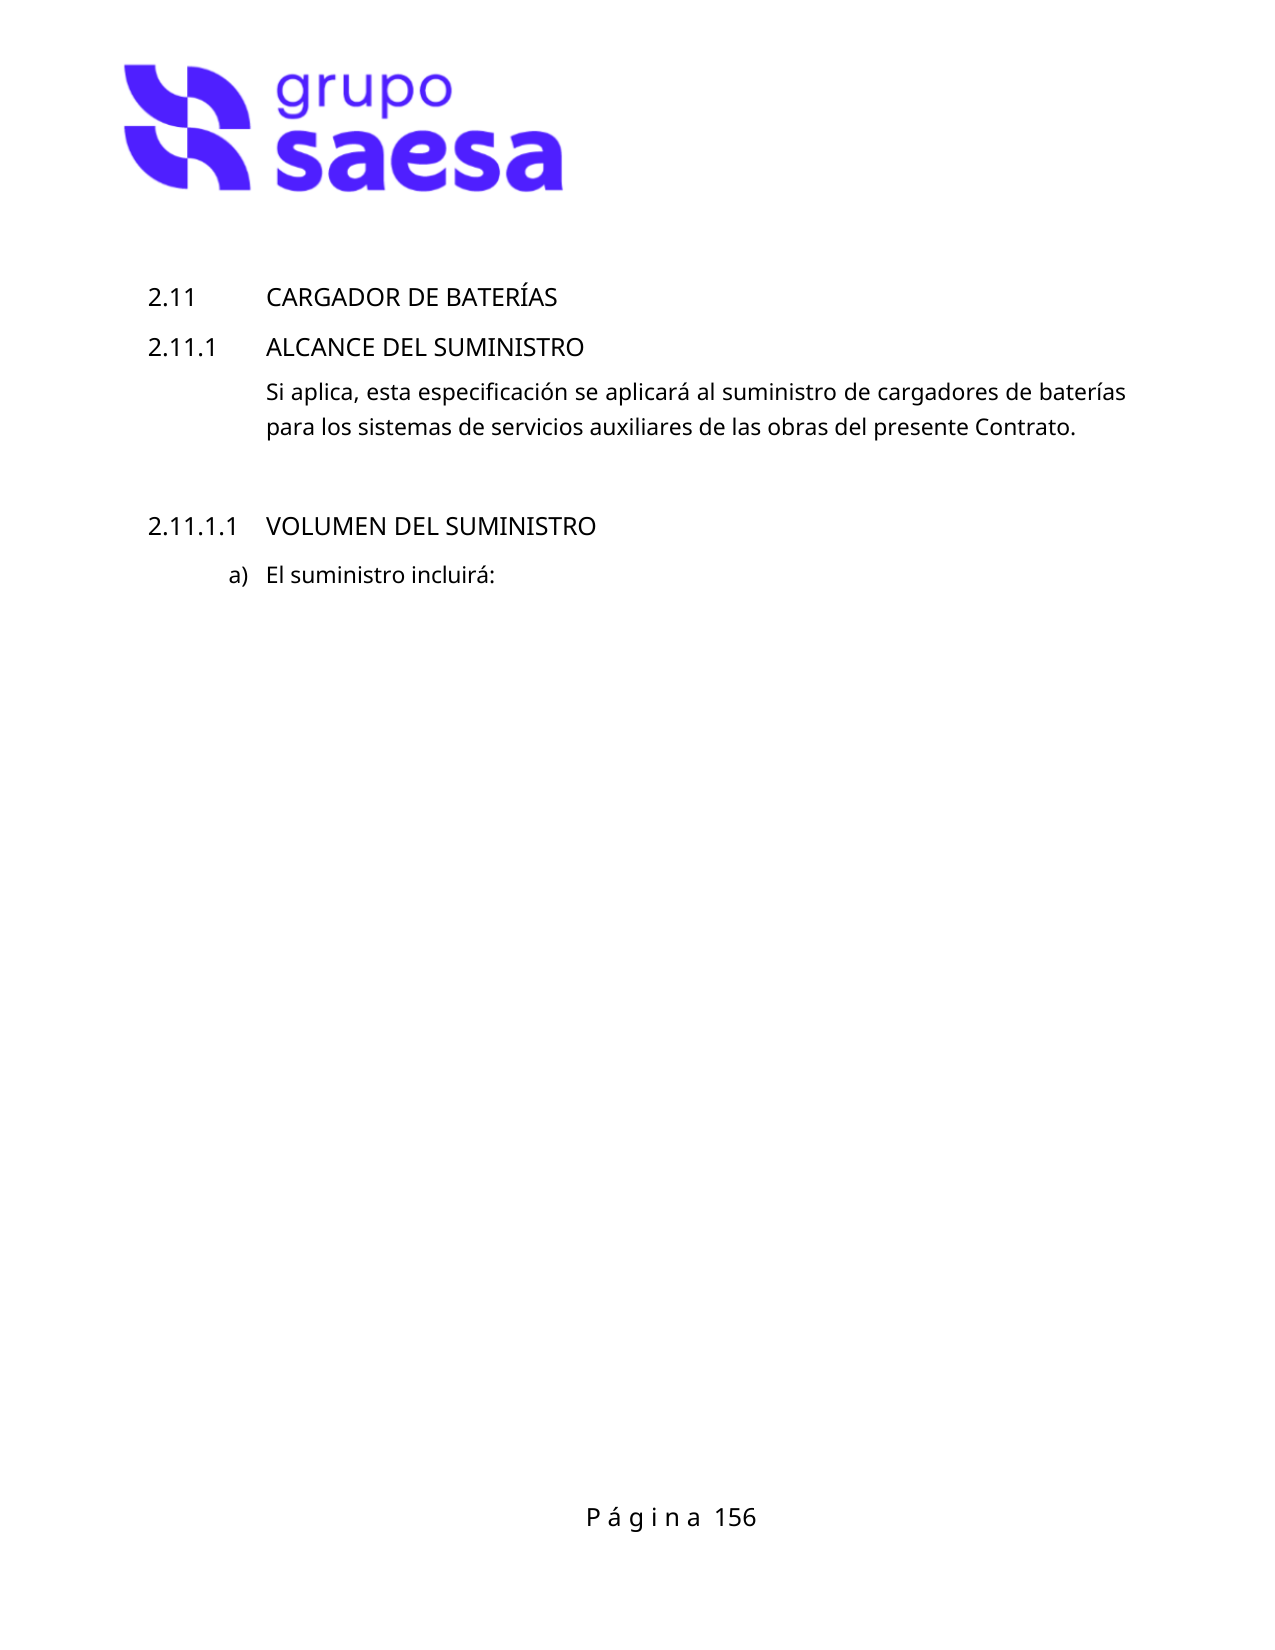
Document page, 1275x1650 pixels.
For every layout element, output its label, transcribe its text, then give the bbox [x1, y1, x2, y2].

subtitle CARGADOR DE BATERÍAS [148, 279, 1162, 313]
text Si aplica, esta especificación se aplicará al suministro de cargadores de baterías para los sistemas de servicios auxiliares de las obras del presente Contrato. [266, 376, 1127, 442]
subtitle VOLUMEN DEL SUMINISTRO [148, 508, 1162, 542]
picture [112, 55, 569, 196]
list El suministro incluirá: [228, 559, 1162, 590]
subtitle ALCANCE DEL SUMINISTRO [148, 329, 1162, 363]
